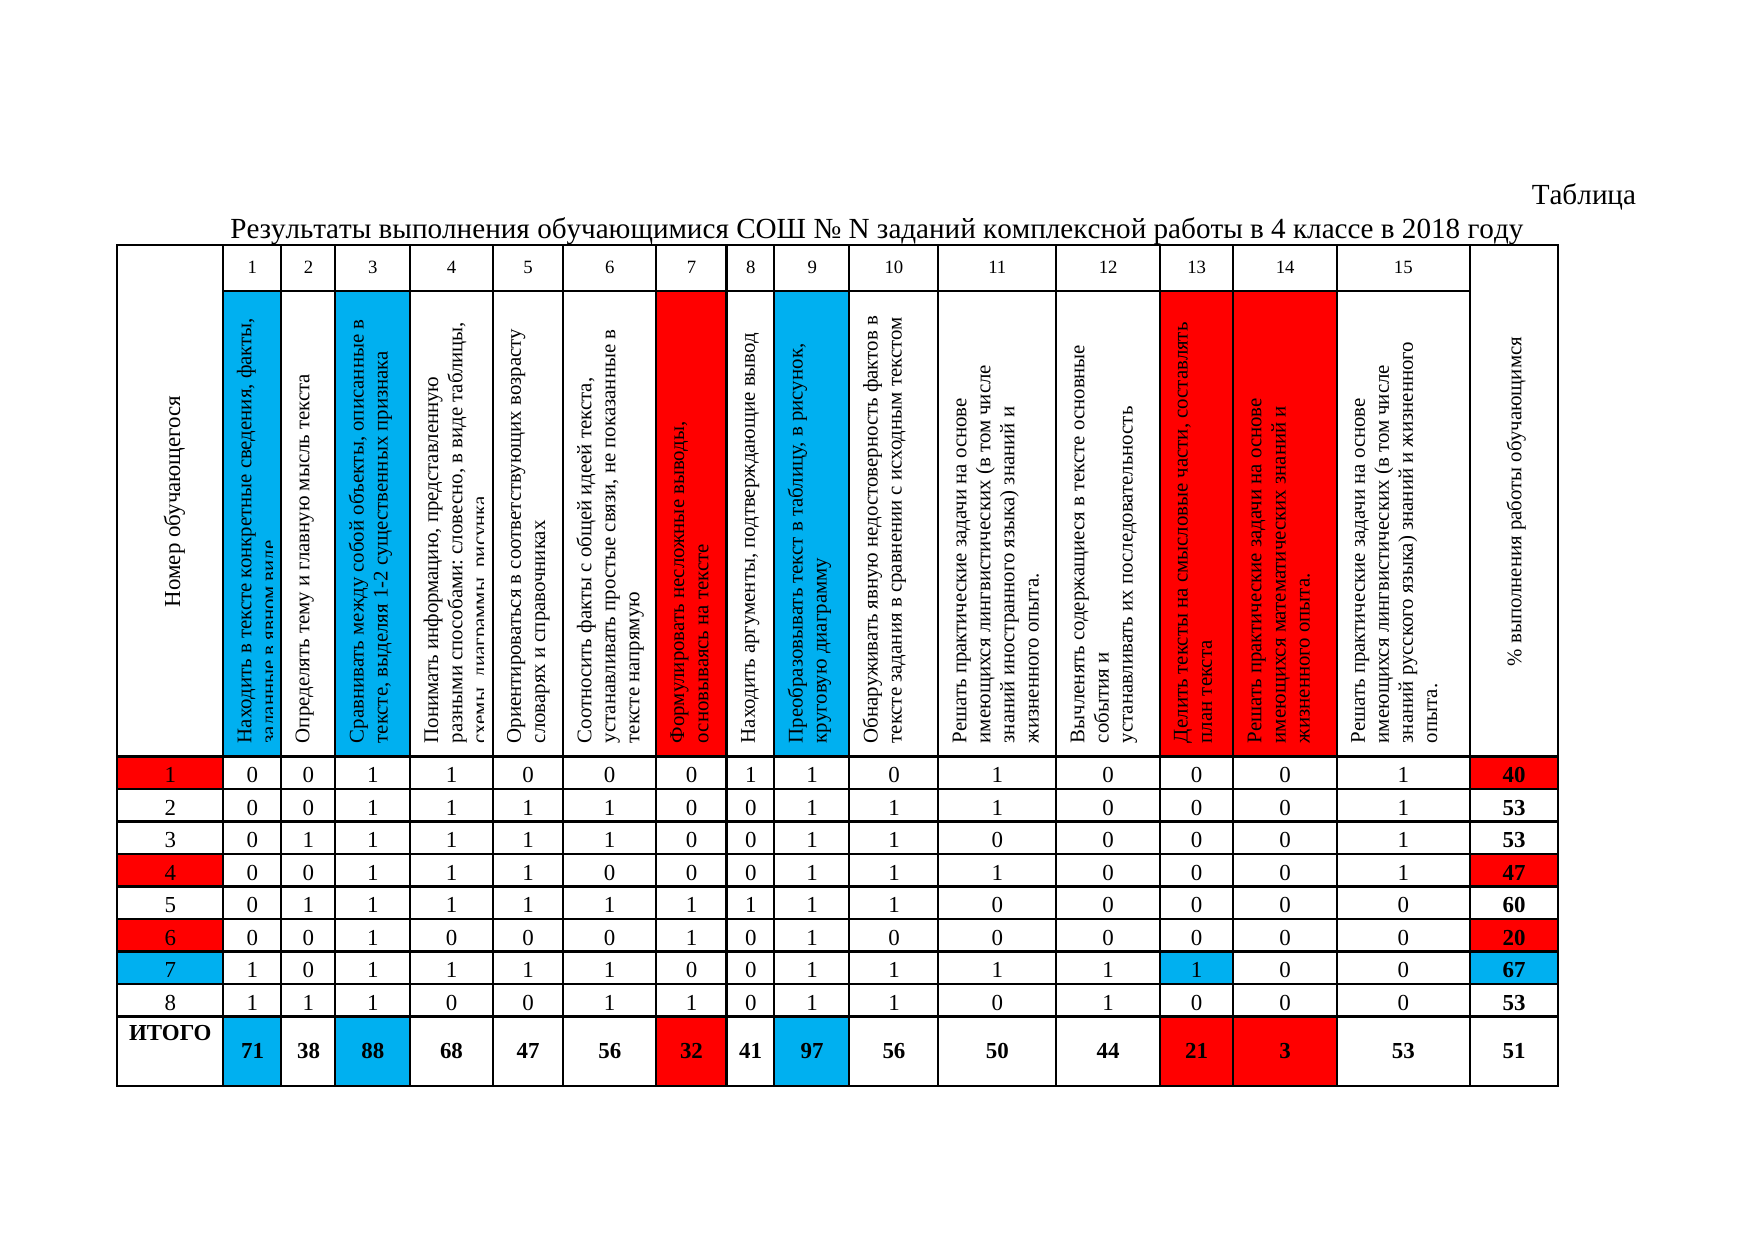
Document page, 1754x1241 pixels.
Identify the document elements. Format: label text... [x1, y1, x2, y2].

table_cell 0 [1338, 920, 1469, 950]
table_cell 1 [1338, 823, 1469, 853]
table_header 14 [1234, 246, 1336, 290]
table_cell 1 [564, 888, 655, 918]
table_cell 1 [564, 985, 655, 1015]
table_header 7 [657, 246, 725, 290]
table_cell 50 [939, 1018, 1055, 1085]
table_cell 0 [657, 790, 725, 820]
table_cell 0 [850, 758, 937, 788]
table_cell 1 [336, 888, 409, 918]
table_cell 1 [282, 888, 334, 918]
table_cell Соотносить факты с общей идеей текста, устанавливать простые связи, не показанные в тексте напрямую [564, 292, 655, 755]
table_cell ИТОГО [118, 1018, 222, 1085]
table_cell 1 [850, 888, 937, 918]
table_cell 1 [494, 953, 562, 983]
table_cell 1 [411, 790, 492, 820]
table_cell 38 [282, 1018, 334, 1085]
table_header 12 [1057, 246, 1159, 290]
table_cell 1 [1057, 985, 1159, 1015]
table_cell 1 [775, 790, 848, 820]
table_header 8 [728, 246, 773, 290]
table_cell 1 [939, 855, 1055, 885]
table_cell 32 [657, 1018, 725, 1085]
table_cell 0 [939, 920, 1055, 950]
table_cell 0 [224, 823, 280, 853]
table_cell 56 [850, 1018, 937, 1085]
table_cell 0 [494, 920, 562, 950]
table_cell 1 [939, 953, 1055, 983]
text Таблица [118, 177, 1636, 211]
table_cell 6 [118, 920, 222, 950]
table_cell 67 [1471, 953, 1557, 983]
table_cell 47 [1471, 855, 1557, 885]
table_cell 53 [1338, 1018, 1469, 1085]
table_cell 1 [775, 758, 848, 788]
table_cell 1 [336, 953, 409, 983]
table_cell 1 [850, 855, 937, 885]
table_cell Вычленять содержащиеся в тексте основные события и устанавливать их последовательность [1057, 292, 1159, 755]
table_cell 1 [494, 855, 562, 885]
table_cell 53 [1471, 790, 1557, 820]
table_header 13 [1161, 246, 1232, 290]
table_cell 1 [224, 953, 280, 983]
table_cell 40 [1471, 758, 1557, 788]
table_header 10 [850, 246, 937, 290]
table_cell 1 [336, 823, 409, 853]
table_cell Понимать информацию, представленную разными способами: словесно, в виде таблицы, схемы, диаграммы, рисунка [411, 292, 492, 755]
table_cell 1 [411, 953, 492, 983]
table_cell 0 [224, 855, 280, 885]
table_cell 0 [282, 855, 334, 885]
table_cell 0 [657, 823, 725, 853]
table_cell 0 [1234, 855, 1336, 885]
table_cell 0 [657, 758, 725, 788]
table_cell 0 [728, 823, 773, 853]
table_cell 0 [728, 790, 773, 820]
table_cell 0 [939, 985, 1055, 1015]
table_cell 1 [850, 823, 937, 853]
table_cell 0 [1161, 920, 1232, 950]
table_cell 0 [657, 953, 725, 983]
table_cell 1 [657, 920, 725, 950]
table_cell 1 [1161, 953, 1232, 983]
table_cell Формулировать несложные выводы, основываясь на тексте [657, 292, 725, 755]
table_cell 0 [939, 823, 1055, 853]
table_cell 0 [1338, 888, 1469, 918]
table_cell 3 [118, 823, 222, 853]
table_cell 0 [939, 888, 1055, 918]
table_cell Определять тему и главную мысль текста [282, 292, 334, 755]
table_cell 0 [494, 758, 562, 788]
table_cell 0 [1161, 888, 1232, 918]
table_cell 1 [775, 855, 848, 885]
table_cell 1 [775, 920, 848, 950]
table_cell 0 [1161, 855, 1232, 885]
table_cell 1 [411, 855, 492, 885]
table_cell 97 [775, 1018, 848, 1085]
table_cell Обнаруживать явную недостоверность фактов в тексте задания в сравнении с исходным текстом [850, 292, 937, 755]
table_cell 53 [1471, 985, 1557, 1015]
table_header 6 [564, 246, 655, 290]
table_cell 1 [494, 790, 562, 820]
table_cell 1 [336, 790, 409, 820]
table_cell 1 [939, 790, 1055, 820]
table_cell 1 [282, 823, 334, 853]
table_cell 1 [494, 823, 562, 853]
table_cell 1 [411, 758, 492, 788]
table_cell 88 [336, 1018, 409, 1085]
table_cell 1 [1338, 790, 1469, 820]
table_cell 0 [224, 920, 280, 950]
table_header 2 [282, 246, 334, 290]
table_cell 5 [118, 888, 222, 918]
table_cell Ориентироваться в соответствующих возрасту словарях и справочниках [494, 292, 562, 755]
table_cell Делить тексты на смысловые части, составлять план текста [1161, 292, 1232, 755]
table_cell 0 [657, 855, 725, 885]
table_cell 1 [775, 888, 848, 918]
table_cell 44 [1057, 1018, 1159, 1085]
table_cell 0 [1161, 790, 1232, 820]
table_header 11 [939, 246, 1055, 290]
table_cell 0 [564, 920, 655, 950]
table_cell 0 [282, 953, 334, 983]
table_cell 0 [1234, 758, 1336, 788]
table_cell 0 [1057, 823, 1159, 853]
table_cell 0 [282, 758, 334, 788]
table_cell 0 [1161, 758, 1232, 788]
table_header 3 [336, 246, 409, 290]
table_cell 0 [564, 855, 655, 885]
table_header 15 [1338, 246, 1469, 290]
table_cell 71 [224, 1018, 280, 1085]
table_cell 0 [282, 790, 334, 820]
table_cell 0 [1234, 953, 1336, 983]
table_header 5 [494, 246, 562, 290]
table_cell 0 [1338, 985, 1469, 1015]
table_header Номер обучающегося [118, 246, 222, 755]
table_cell 0 [564, 758, 655, 788]
table_cell 0 [1057, 855, 1159, 885]
table_cell 0 [411, 985, 492, 1015]
table_header 9 [775, 246, 848, 290]
table_cell 0 [494, 985, 562, 1015]
table_cell 1 [282, 985, 334, 1015]
table_cell 0 [728, 985, 773, 1015]
table_cell 4 [118, 855, 222, 885]
table_cell Преобразовывать текст в таблицу, в рисунок, круговую диаграмму [775, 292, 848, 755]
table_cell 1 [850, 790, 937, 820]
table_cell 0 [411, 920, 492, 950]
table_cell 0 [1057, 758, 1159, 788]
table_cell 0 [728, 920, 773, 950]
table_cell 1 [411, 823, 492, 853]
table_cell 0 [1234, 920, 1336, 950]
table_cell 1 [336, 985, 409, 1015]
table_cell 0 [728, 953, 773, 983]
table_cell 1 [1338, 855, 1469, 885]
table_cell Решать практические задачи на основе имеющихся лингвистических (в том числе знаний иностранного языка) знаний и жизненного опыта. [939, 292, 1055, 755]
table_cell Находить аргументы, подтверждающие вывод [728, 292, 773, 755]
table_cell 1 [939, 758, 1055, 788]
table_cell 1 [657, 985, 725, 1015]
table_cell 1 [850, 985, 937, 1015]
table_cell 0 [1057, 790, 1159, 820]
table_cell 0 [1057, 920, 1159, 950]
table_cell 0 [850, 920, 937, 950]
table_cell 41 [728, 1018, 773, 1085]
table_cell Сравнивать между собой объекты, описанные в тексте, выделяя 1-2 существенных признака [336, 292, 409, 755]
table_cell 47 [494, 1018, 562, 1085]
table_cell 3 [1234, 1018, 1336, 1085]
table_cell 0 [224, 790, 280, 820]
table_cell Решать практические задачи на основе имеющихся лингвистических (в том числе знаний русского языка) знаний и жизненного опыта. [1338, 292, 1469, 755]
table_cell 68 [411, 1018, 492, 1085]
table_cell Находить в тексте конкретные сведения, факты, заданные в явном виде [224, 292, 280, 755]
table_cell 1 [336, 758, 409, 788]
table_cell 1 [775, 985, 848, 1015]
table_cell 53 [1471, 823, 1557, 853]
table_cell 1 [336, 855, 409, 885]
table_cell 0 [1234, 985, 1336, 1015]
table_header 1 [224, 246, 280, 290]
table_cell 0 [1234, 888, 1336, 918]
table_cell 0 [1057, 888, 1159, 918]
table_cell 1 [494, 888, 562, 918]
table_cell 8 [118, 985, 222, 1015]
table_cell 20 [1471, 920, 1557, 950]
table_cell 0 [224, 888, 280, 918]
table_cell 1 [775, 953, 848, 983]
table_cell 1 [564, 823, 655, 853]
table_cell 0 [1338, 953, 1469, 983]
table_header 4 [411, 246, 492, 290]
table_cell Решать практические задачи на основе имеющихся математических знаний и жизненного опыта. [1234, 292, 1336, 755]
table_header % выполнения работы обучающимся [1471, 246, 1557, 755]
table_cell 0 [1161, 823, 1232, 853]
table_cell 60 [1471, 888, 1557, 918]
table_cell 21 [1161, 1018, 1232, 1085]
table_cell 1 [728, 888, 773, 918]
table_cell 0 [1234, 790, 1336, 820]
table_cell 0 [224, 758, 280, 788]
table_cell 56 [564, 1018, 655, 1085]
table_cell 1 [411, 888, 492, 918]
table_cell 1 [775, 823, 848, 853]
table_cell 1 [564, 790, 655, 820]
table_cell 0 [1161, 985, 1232, 1015]
table_cell 2 [118, 790, 222, 820]
table_cell 1 [1338, 758, 1469, 788]
table_cell 1 [224, 985, 280, 1015]
table_cell 51 [1471, 1018, 1557, 1085]
table_cell 1 [850, 953, 937, 983]
text Результаты выполнения обучающимися СОШ № N заданий комплексной работы в 4 классе в 2018 году [118, 211, 1636, 244]
table_cell 1 [1057, 953, 1159, 983]
table_cell 1 [336, 920, 409, 950]
table_cell 1 [728, 758, 773, 788]
table_cell 1 [564, 953, 655, 983]
table_cell 1 [657, 888, 725, 918]
table_cell 7 [118, 953, 222, 983]
table_cell 0 [1234, 823, 1336, 853]
table_cell 0 [728, 855, 773, 885]
table_cell 0 [282, 920, 334, 950]
table_cell 1 [118, 758, 222, 788]
